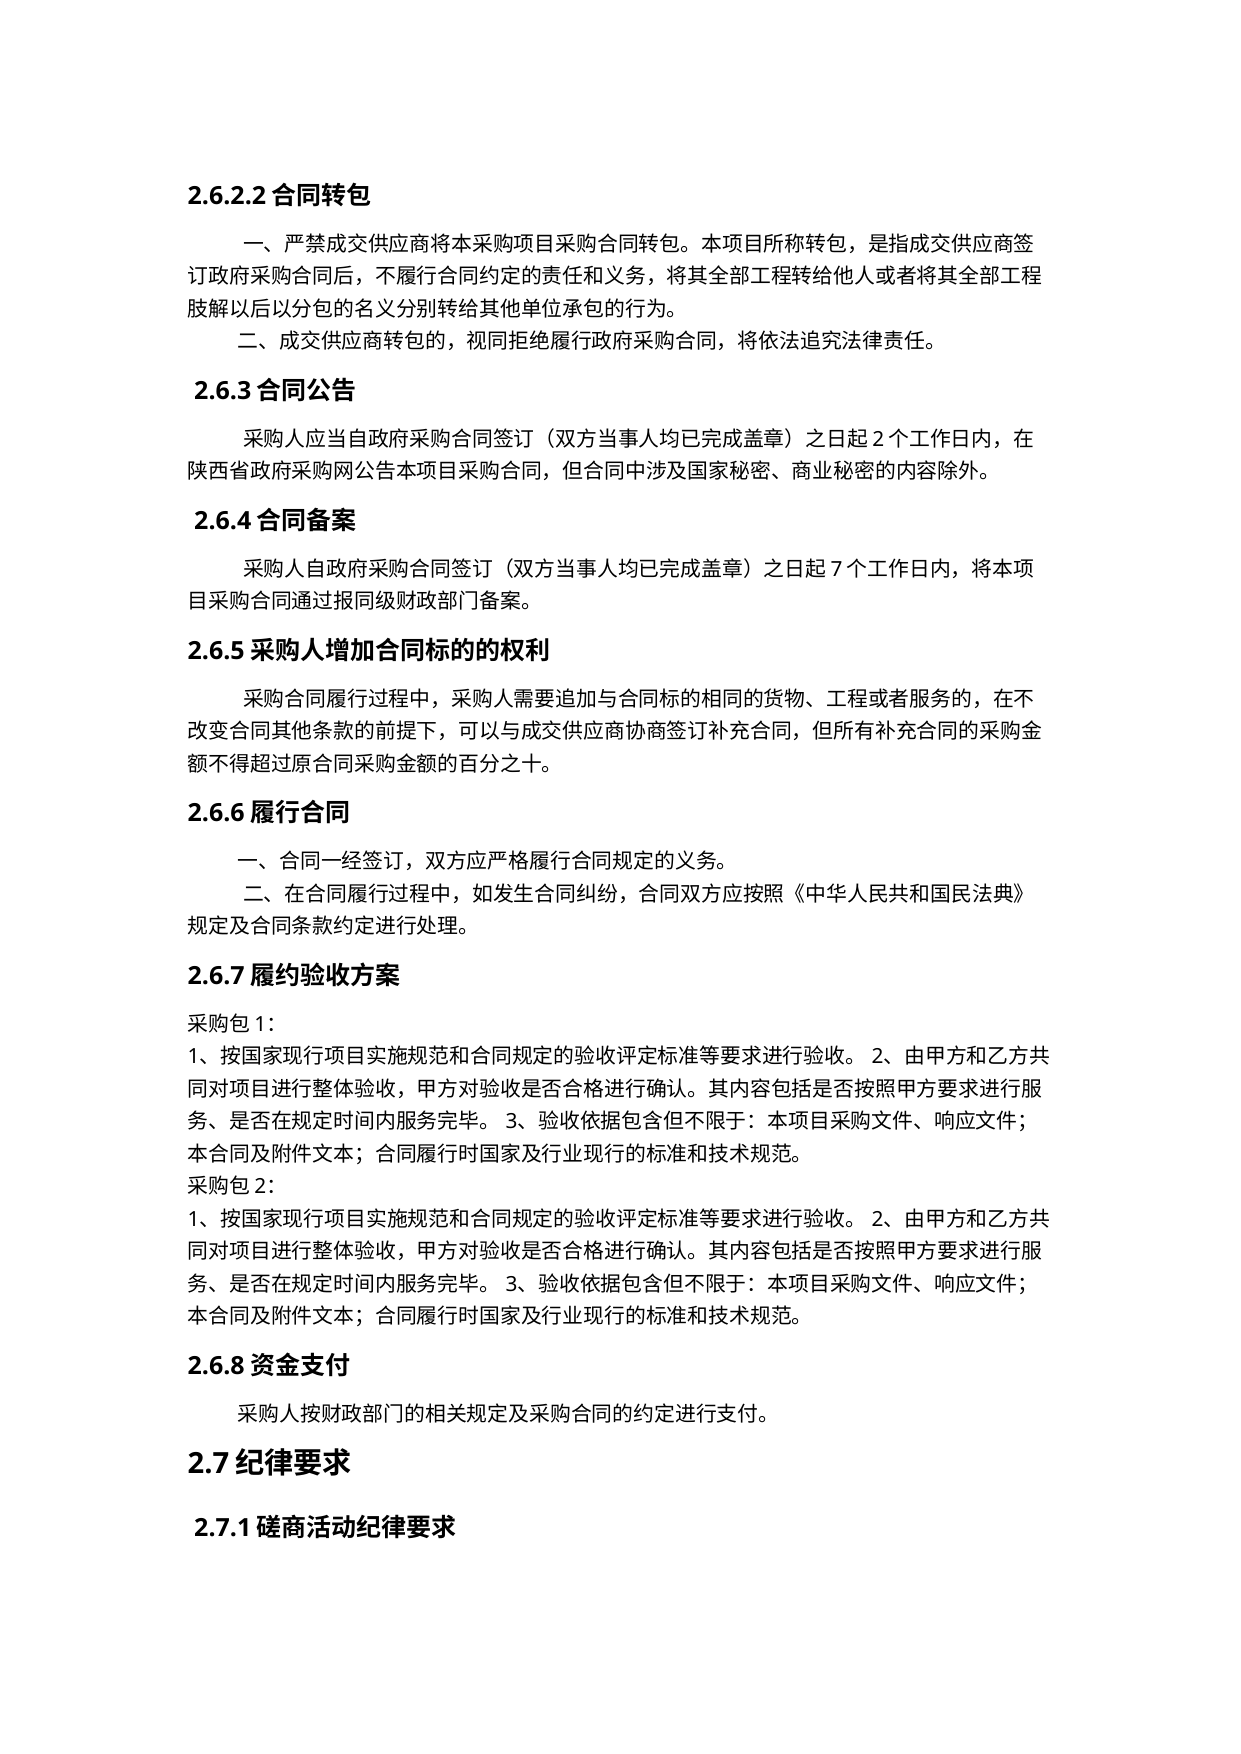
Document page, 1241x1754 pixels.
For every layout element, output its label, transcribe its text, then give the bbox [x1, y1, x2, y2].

text 二、成交供应商转包的，视同拒绝履行政府采购合同，将依法追究法律责任。 [187, 324, 1053, 357]
text 2.7.1磋商活动纪律要求 [187, 1494, 1053, 1559]
text 1、按国家现行项目实施规范和合同规定的验收评定标准等要求进行验收。 2、由甲方和乙方共同对项目进行整体验收，甲方对验收是否合格进行确认。其内容包括是否按照甲方要求进行服务、是否在规定时间内服务完毕。 3、验收依据包含但不限于：本项目采购文件、响应文件；本合同及附件文本；合同履行时国家及行业现行的标准和技术规范。 [187, 1039, 1053, 1169]
text 采购人按财政部门的相关规定及采购合同的约定进行支付。 [187, 1397, 1053, 1429]
text 采购包2： [187, 1169, 1053, 1202]
text 2.6.2.2合同转包 [187, 162, 1053, 227]
text 一、合同一经签订，双方应严格履行合同规定的义务。 [187, 844, 1053, 877]
text 2.6.3合同公告 [187, 357, 1053, 422]
text 采购合同履行过程中，采购人需要追加与合同标的相同的货物、工程或者服务的，在不改变合同其他条款的前提下，可以与成交供应商协商签订补充合同，但所有补充合同的采购金额不得超过原合同采购金额的百分之十。 [187, 682, 1053, 779]
text 一、严禁成交供应商将本采购项目采购合同转包。本项目所称转包，是指成交供应商签订政府采购合同后，不履行合同约定的责任和义务，将其全部工程转给他人或者将其全部工程肢解以后以分包的名义分别转给其他单位承包的行为。 [187, 227, 1053, 324]
text 采购人自政府采购合同签订（双方当事人均已完成盖章）之日起7个工作日内，将本项目采购合同通过报同级财政部门备案。 [187, 552, 1053, 617]
text 1、按国家现行项目实施规范和合同规定的验收评定标准等要求进行验收。 2、由甲方和乙方共同对项目进行整体验收，甲方对验收是否合格进行确认。其内容包括是否按照甲方要求进行服务、是否在规定时间内服务完毕。 3、验收依据包含但不限于：本项目采购文件、响应文件；本合同及附件文本；合同履行时国家及行业现行的标准和技术规范。 [187, 1202, 1053, 1332]
text 2.6.4合同备案 [187, 487, 1053, 552]
text 采购包1： [187, 1007, 1053, 1039]
text 2.7纪律要求 [187, 1429, 1053, 1494]
text 二、在合同履行过程中，如发生合同纠纷，合同双方应按照《中华人民共和国民法典》规定及合同条款约定进行处理。 [187, 877, 1053, 942]
text 2.6.7履约验收方案 [187, 942, 1053, 1007]
text 2.6.8资金支付 [187, 1332, 1053, 1397]
text 2.6.5采购人增加合同标的的权利 [187, 617, 1053, 682]
text 2.6.6履行合同 [187, 779, 1053, 844]
text 采购人应当自政府采购合同签订（双方当事人均已完成盖章）之日起2个工作日内，在陕西省政府采购网公告本项目采购合同，但合同中涉及国家秘密、商业秘密的内容除外。 [187, 422, 1053, 487]
